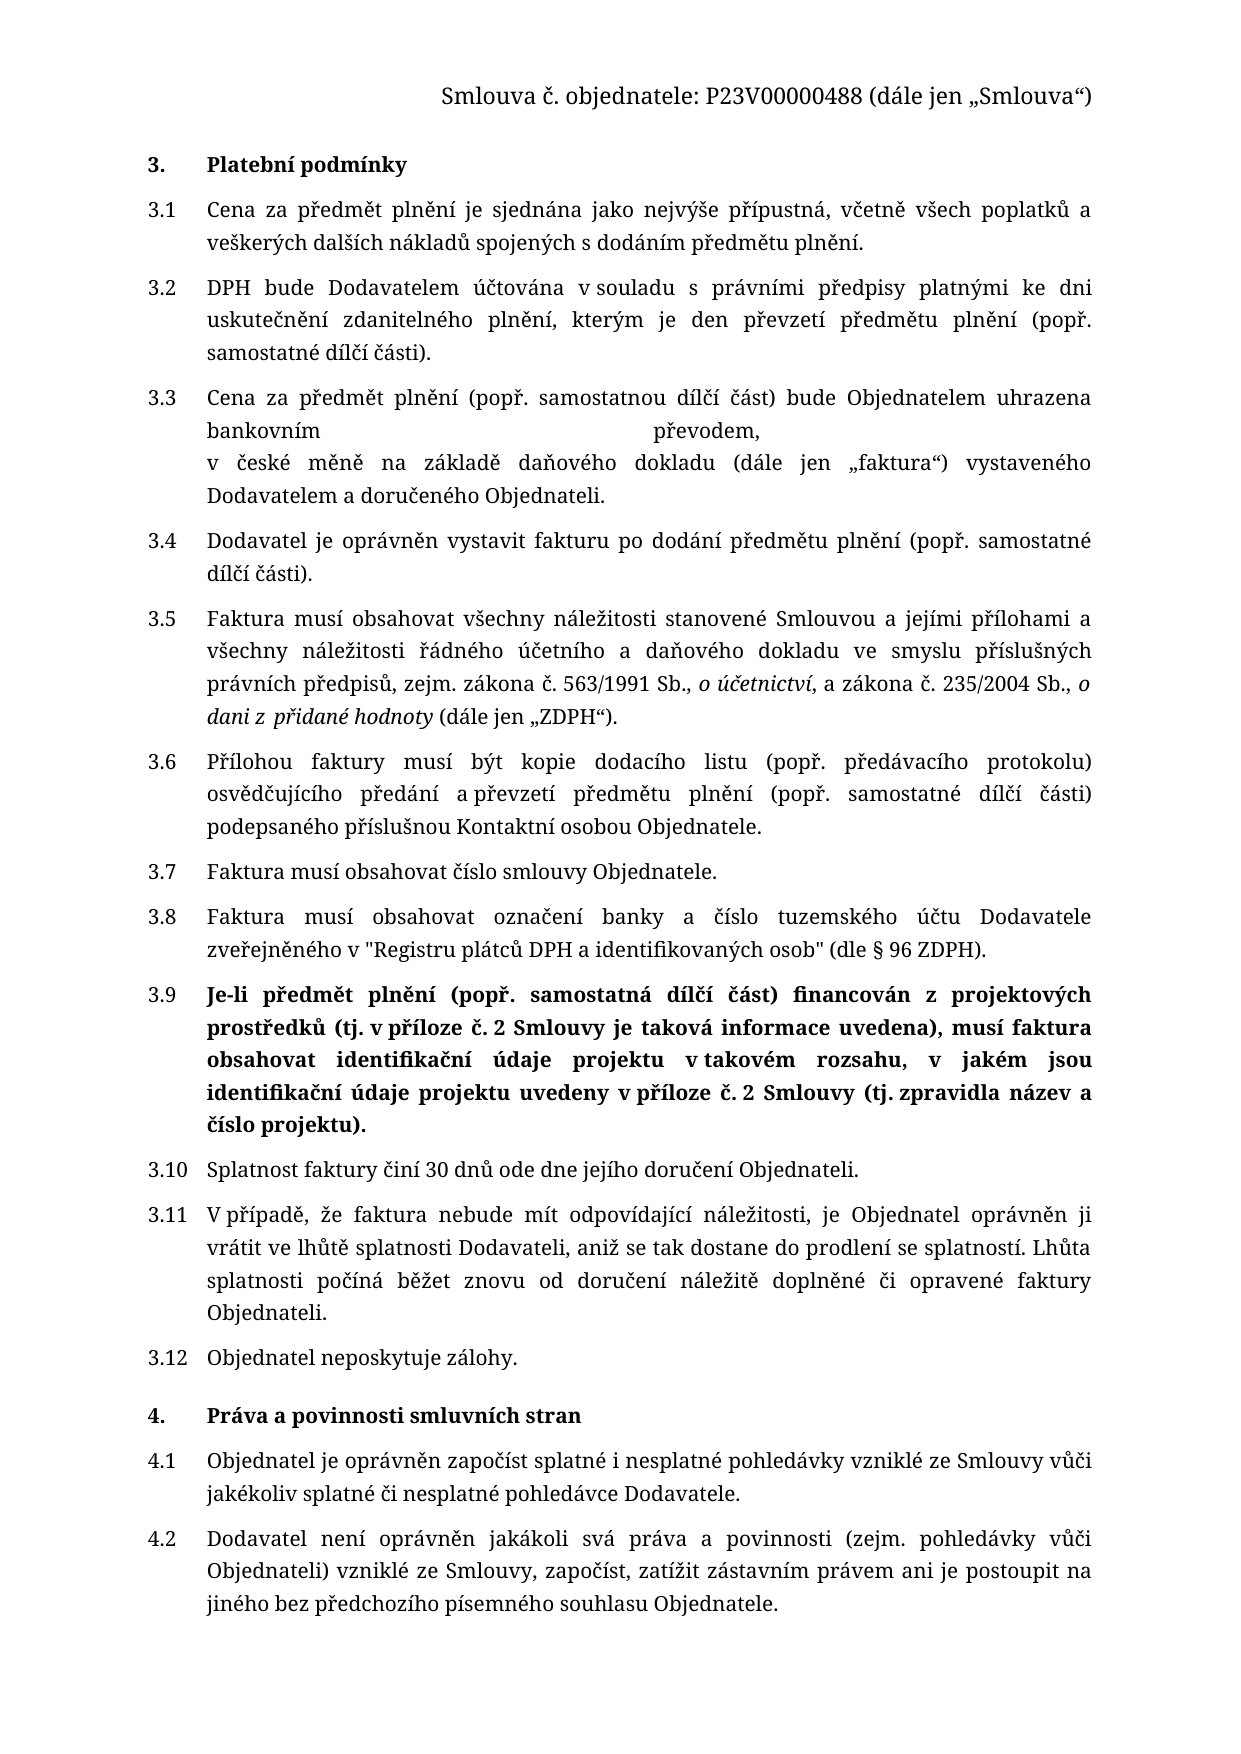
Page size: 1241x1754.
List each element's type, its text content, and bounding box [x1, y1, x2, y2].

list Objednatel neposkytuje zálohy. [148, 1343, 1093, 1372]
list Faktura musí obsahovat všechny náležitosti stanovené Smlouvou a jejími přílohami a všechny náležitosti řádného účetního a daňového dokladu ve smyslu příslušných právních předpisů, zejm. zákona č. 563/1991 Sb., o účetnictví, a zákona č. 235/2004 Sb., o dani z přidané hodnoty (dále jen „ZDPH“). [148, 604, 1093, 730]
list Dodavatel není oprávněn jakákoli svá práva a povinnosti (zejm. pohledávky vůči Objednateli) vzniklé ze Smlouvy, započíst, zatížit zástavním právem ani je postoupit na jiného bez předchozího písemného souhlasu Objednatele. [148, 1524, 1093, 1618]
list V případě, že faktura nebude mít odpovídající náležitosti, je Objednatel oprávněn ji vrátit ve lhůtě splatnosti Dodavateli, aniž se tak dostane do prodlení se splatností. Lhůta splatnosti počíná běžet znovu od doručení náležitě doplněné či opravené faktury Objednateli. [148, 1201, 1093, 1327]
list Práva a povinnosti smluvních stran [148, 1401, 1093, 1429]
list Dodavatel je oprávněn vystavit fakturu po dodání předmětu plnění (popř. samostatné dílčí části). [148, 526, 1093, 587]
list Přílohou faktury musí být kopie dodacího listu (popř. předávacího protokolu) osvědčujícího předání a převzetí předmětu plnění (popř. samostatné dílčí části) podepsaného příslušnou Kontaktní osobou Objednatele. [148, 747, 1093, 841]
list Faktura musí obsahovat číslo smlouvy Objednatele. [148, 857, 1093, 886]
list Platební podmínky [148, 150, 1093, 179]
list Objednatel je oprávněn započíst splatné i nesplatné pohledávky vzniklé ze Smlouvy vůči jakékoliv splatné či nesplatné pohledávce Dodavatele. [148, 1446, 1093, 1507]
list Je-li předmět plnění (popř. samostatná dílčí část) financován z projektových prostředků (tj. v příloze č. 2 Smlouvy je taková informace uvedena), musí faktura obsahovat identifikační údaje projektu v takovém rozsahu, v jakém jsou identifikační údaje projektu uvedeny v příloze č. 2 Smlouvy (tj. zpravidla název a číslo projektu). [148, 980, 1093, 1139]
list Splatnost faktury činí 30 dnů ode dne jejího doručení Objednateli. [148, 1156, 1093, 1184]
list Faktura musí obsahovat označení banky a číslo tuzemského účtu Dodavatele zveřejněného v "Registru plátců DPH a identifikovaných osob" (dle § 96 ZDPH). [148, 902, 1093, 963]
list Cena za předmět plnění (popř. samostatnou dílčí část) bude Objednatelem uhrazena bankovním převodem, v české měně na základě daňového dokladu (dále jen „faktura“) vystaveného Dodavatelem a doručeného Objednateli. [148, 383, 1093, 509]
list DPH bude Dodavatelem účtována v souladu s právními předpisy platnými ke dni uskutečnění zdanitelného plnění, kterým je den převzetí předmětu plnění (popř. samostatné dílčí části). [148, 273, 1093, 367]
list Cena za předmět plnění je sjednána jako nejvýše přípustná, včetně všech poplatků a veškerých dalších nákladů spojených s dodáním předmětu plnění. [148, 195, 1093, 256]
